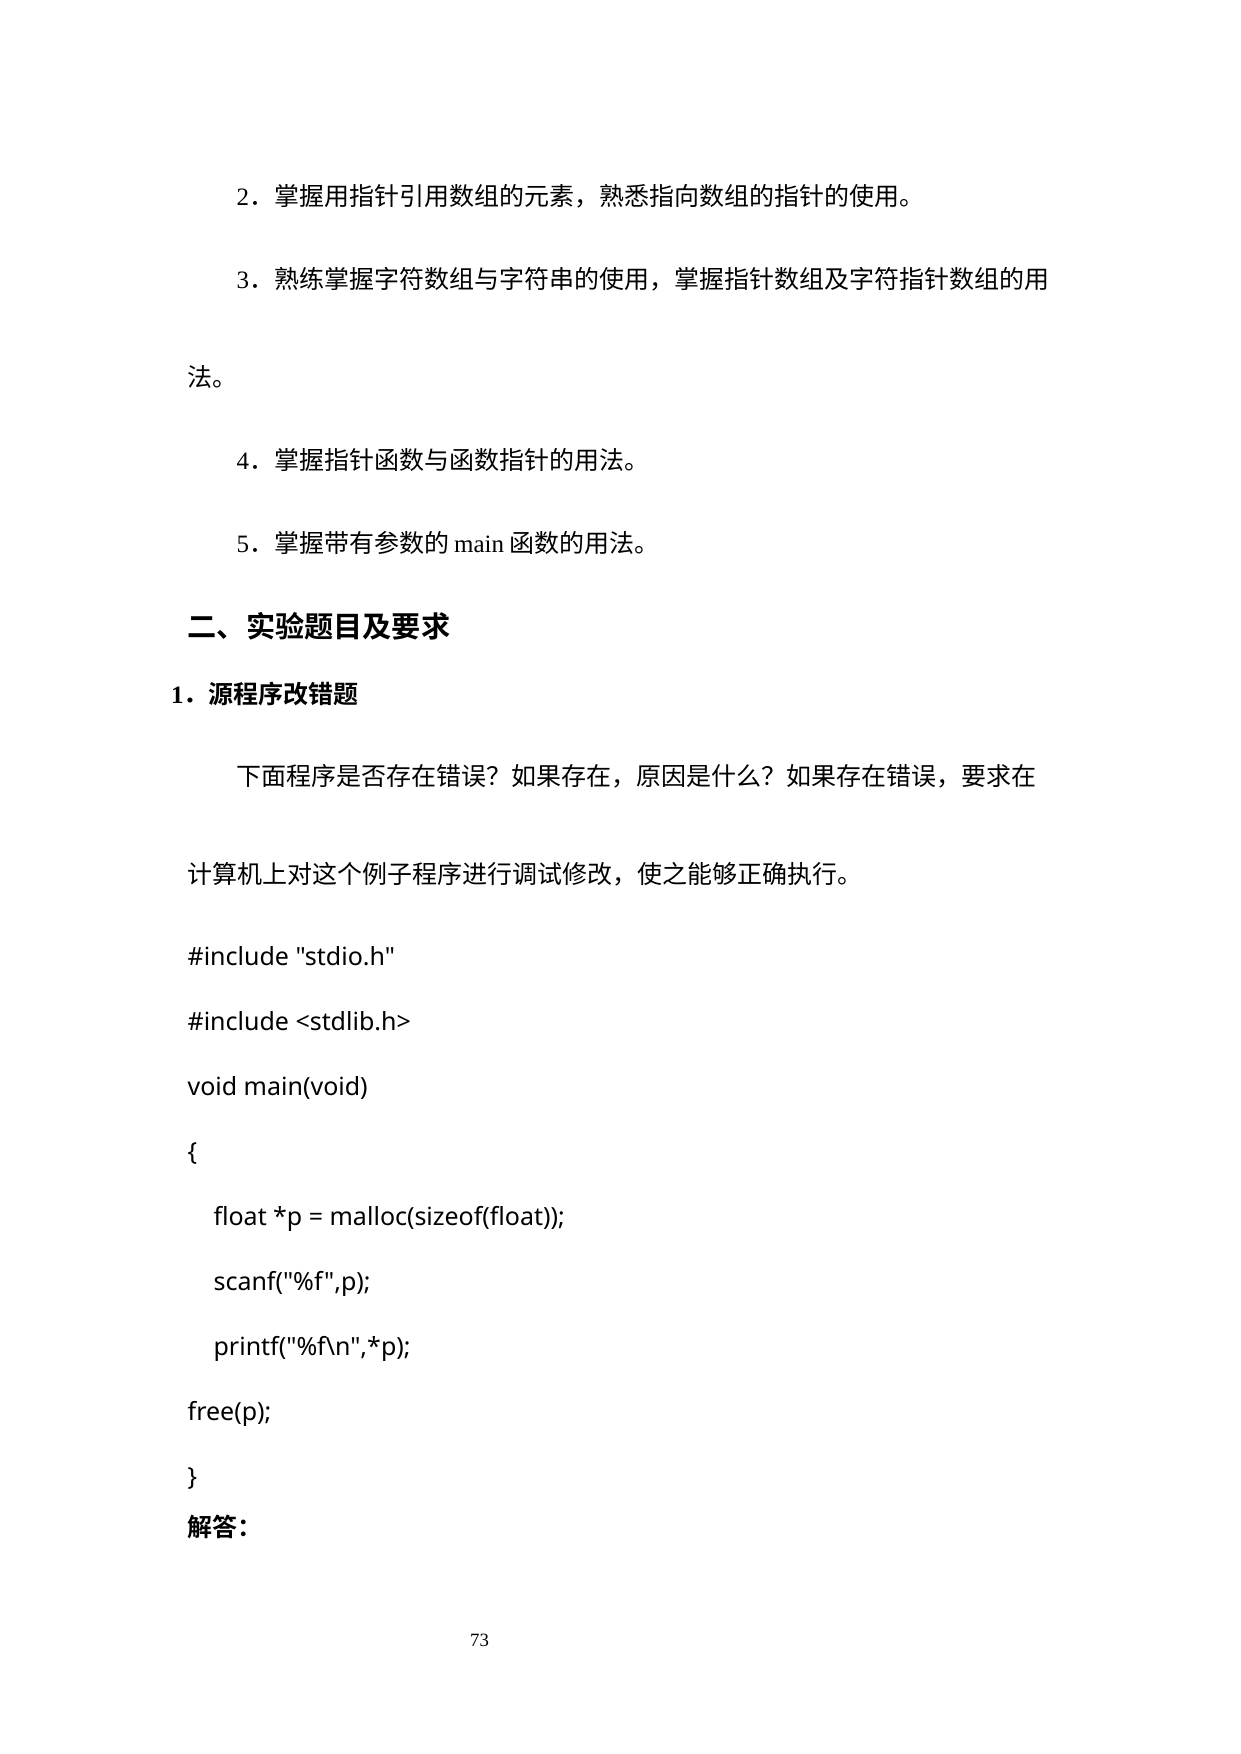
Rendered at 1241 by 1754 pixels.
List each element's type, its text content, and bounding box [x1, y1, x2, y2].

text { [187, 1118, 1053, 1183]
text printf("%f\n",*p); [187, 1313, 1053, 1378]
text void main(void) [187, 1053, 1053, 1118]
text #include <stdlib.h> [187, 988, 1053, 1053]
text 2．掌握用指针引用数组的元素，熟悉指向数组的指针的使用。 [187, 162, 1053, 227]
text free(p); [187, 1378, 1053, 1443]
text scanf("%f",p); [187, 1248, 1053, 1313]
text 4．掌握指针函数与函数指针的用法。 [187, 426, 1053, 491]
text } [187, 1443, 1053, 1508]
text 解答： [187, 1508, 1053, 1544]
text 5．掌握带有参数的main函数的用法。 [187, 509, 1053, 574]
text 3．熟练掌握字符数组与字符串的使用，掌握指针数组及字符指针数组的用法。 [187, 245, 1053, 408]
subtitle 1．源程序改错题 [171, 660, 1053, 725]
text #include "stdio.h" [187, 923, 1053, 988]
text 二、实验题目及要求 [187, 592, 1053, 657]
text 下面程序是否存在错误？如果存在，原因是什么？如果存在错误，要求在计算机上对这个例子程序进行调试修改，使之能够正确执行。 [187, 742, 1053, 905]
text float *p = malloc(sizeof(float)); [187, 1183, 1053, 1248]
